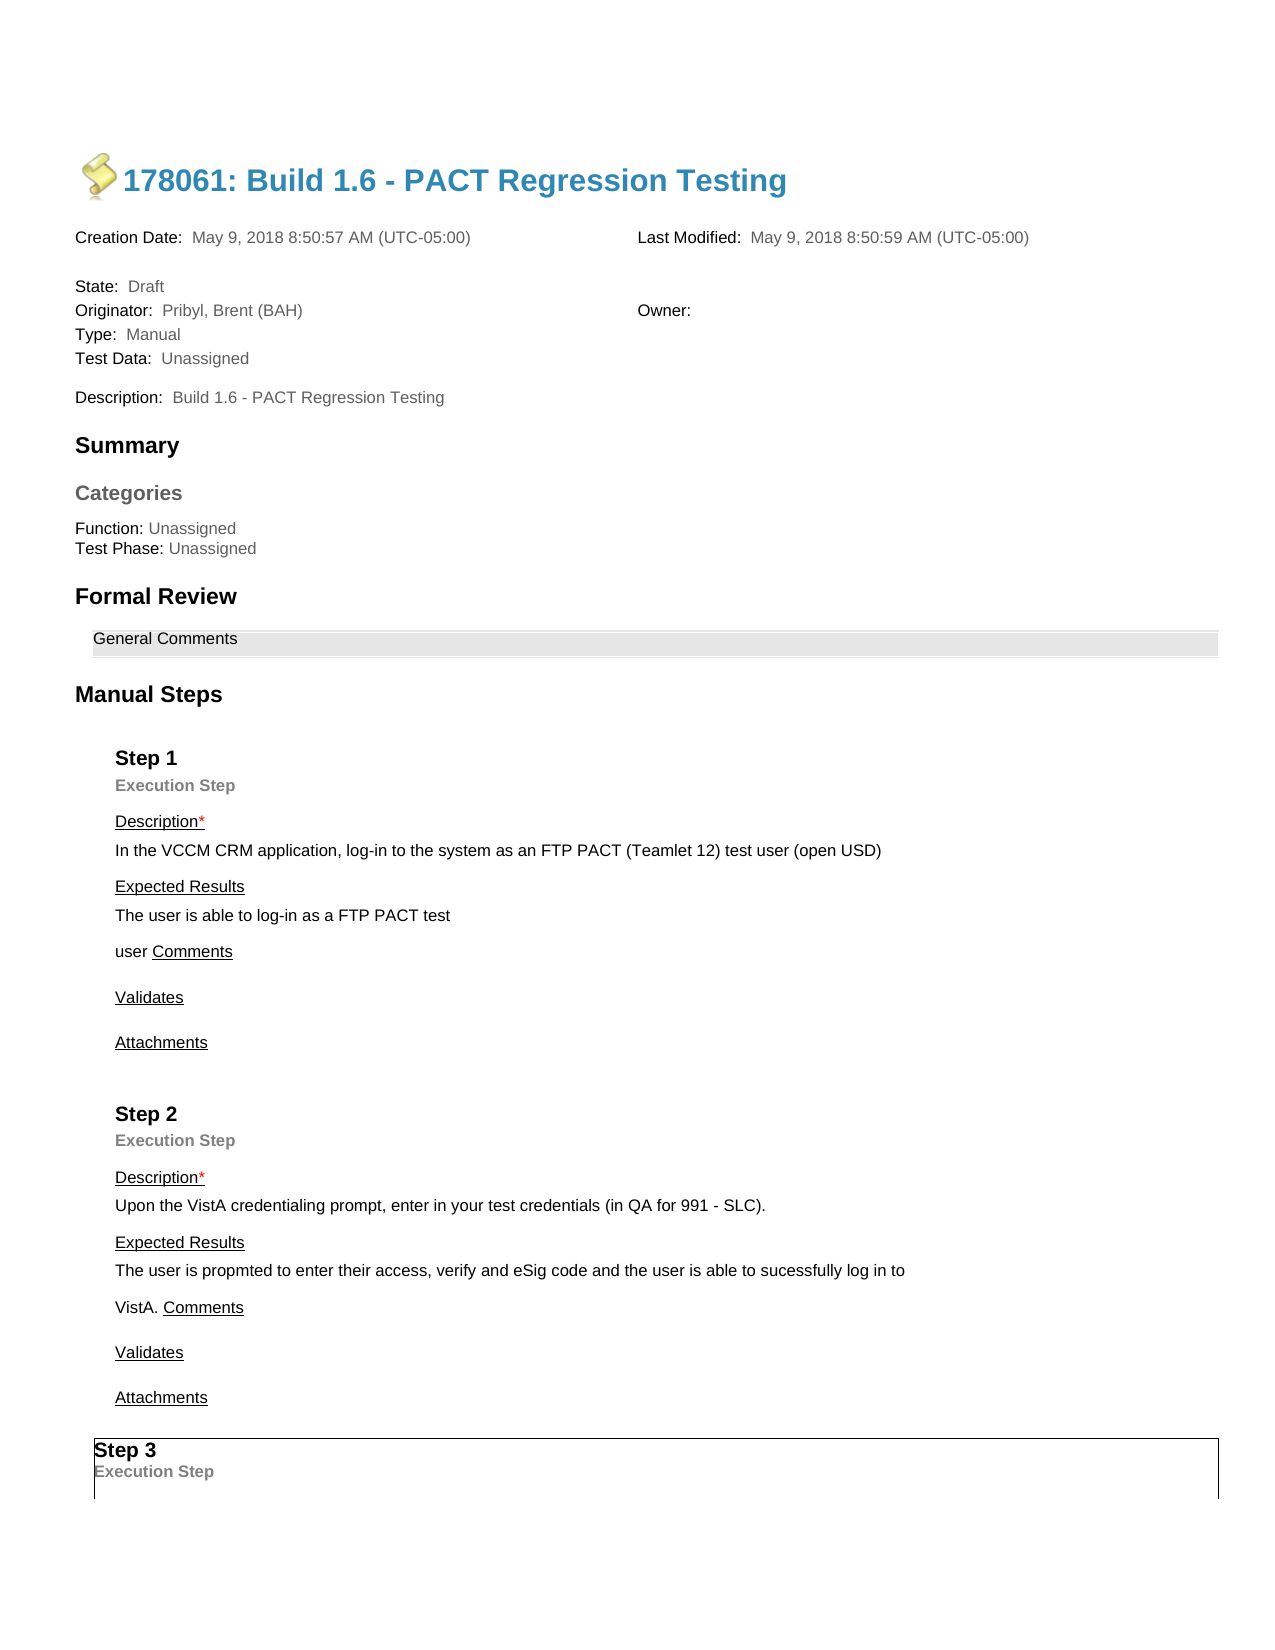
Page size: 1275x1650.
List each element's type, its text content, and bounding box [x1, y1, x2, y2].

text Originator: Pribyl, Brent (BAH) Owner: [75, 301, 1212, 320]
text Manual Steps [75, 681, 1212, 707]
subtitle Summary [75, 432, 1212, 459]
text Type: Manual [75, 325, 1212, 344]
text Function: Unassigned Test Phase: Unassigned [75, 519, 257, 558]
text Test Data: Unassigned [75, 349, 1212, 368]
picture [75, 152, 124, 201]
text State: Draft [75, 277, 1212, 296]
text Categories [75, 481, 1212, 505]
subtitle Formal Review [75, 583, 1212, 609]
text 178061: Build 1.6 - PACT Regression Testing [123, 162, 1212, 197]
text Description: Build 1.6 - PACT Regression Testing [75, 388, 1212, 407]
text Creation Date: May 9, 2018 8:50:57 AM (UTC-05:00) Last Modified: May 9, 2018 8:50:59 AM (UTC-05:00) [75, 227, 1212, 247]
